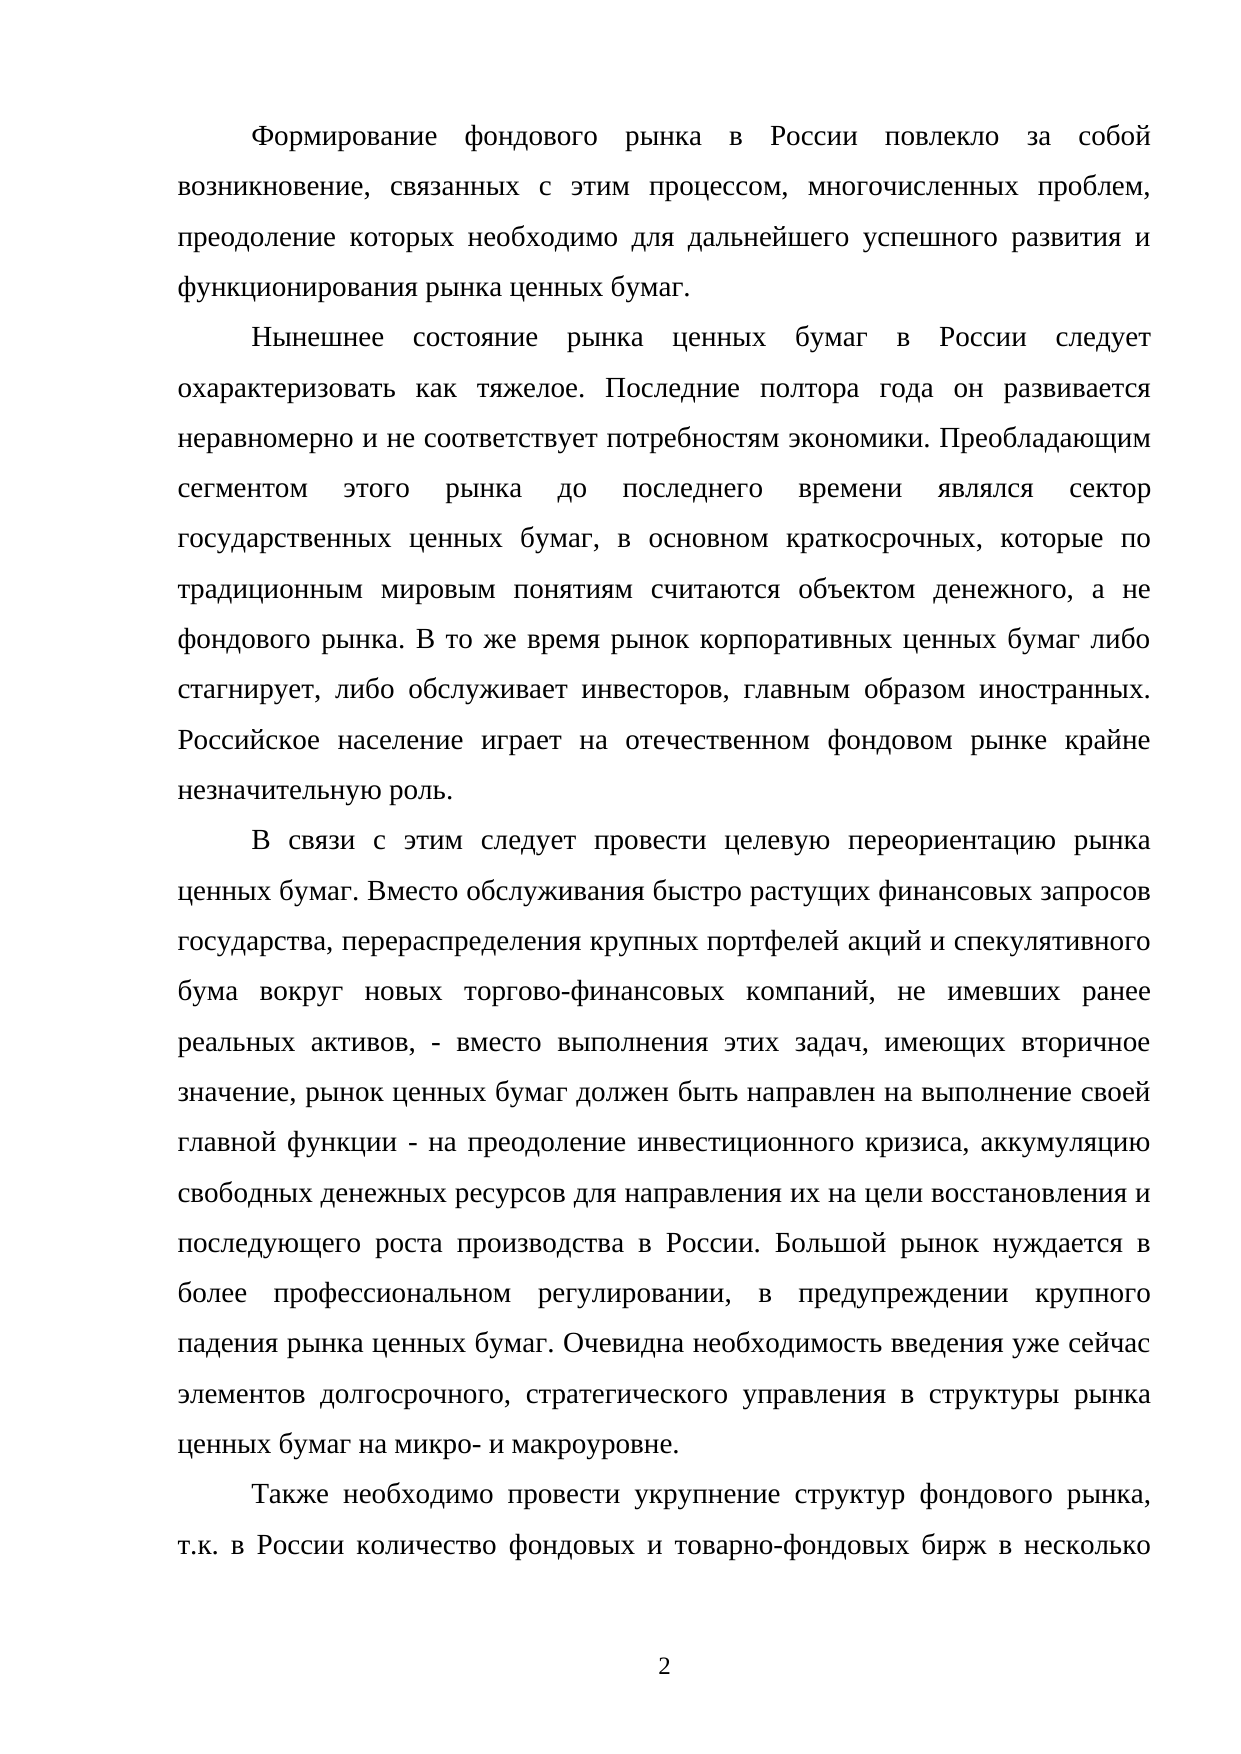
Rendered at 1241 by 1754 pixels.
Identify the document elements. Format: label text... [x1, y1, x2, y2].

text Формирование фондового рынка в России повлекло за собой возникновение, связанных с этим процессом, многочисленных проблем, преодоление которых необходимо для дальнейшего успешного развития и функционирования рынка ценных бумаг. [177, 118, 1152, 303]
text Нынешнее состояние рынка ценных бумаг в России следует охарактеризовать как тяжелое. Последние полтора года он развивается неравномерно и не соответствует потребностям экономики. Преобладающим сегментом этого рынка до последнего времени являлся сектор государственных ценных бумаг, в основном краткосрочных, которые по традиционным мировым понятиям считаются объектом денежного, а не фондового рынка. В то же время рынок корпоративных ценных бумаг либо стагнирует, либо обслуживает инвесторов, главным образом иностранных. Российское население играет на отечественном фондовом рынке крайне незначительную роль. [177, 319, 1152, 806]
text В связи с этим следует провести целевую переориентацию рынка ценных бумаг. Вместо обслуживания быстро растущих финансовых запросов государства, перераспределения крупных портфелей акций и спекулятивного бума вокруг новых торгово-финансовых компаний, не имевших ранее реальных активов, - вместо выполнения этих задач, имеющих вторичное значение, рынок ценных бумаг должен быть направлен на выполнение своей главной функции - на преодоление инвестиционного кризиса, аккумуляцию свободных денежных ресурсов для направления их на цели восстановления и последующего роста производства в России. Большой рынок нуждается в более профессиональном регулировании, в предупреждении крупного падения рынка ценных бумаг. Очевидна необходимость введения уже сейчас элементов долгосрочного, стратегического управления в структуры рынка ценных бумаг на микро- и макроуровне. [177, 822, 1152, 1460]
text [177, 1477, 1152, 1560]
